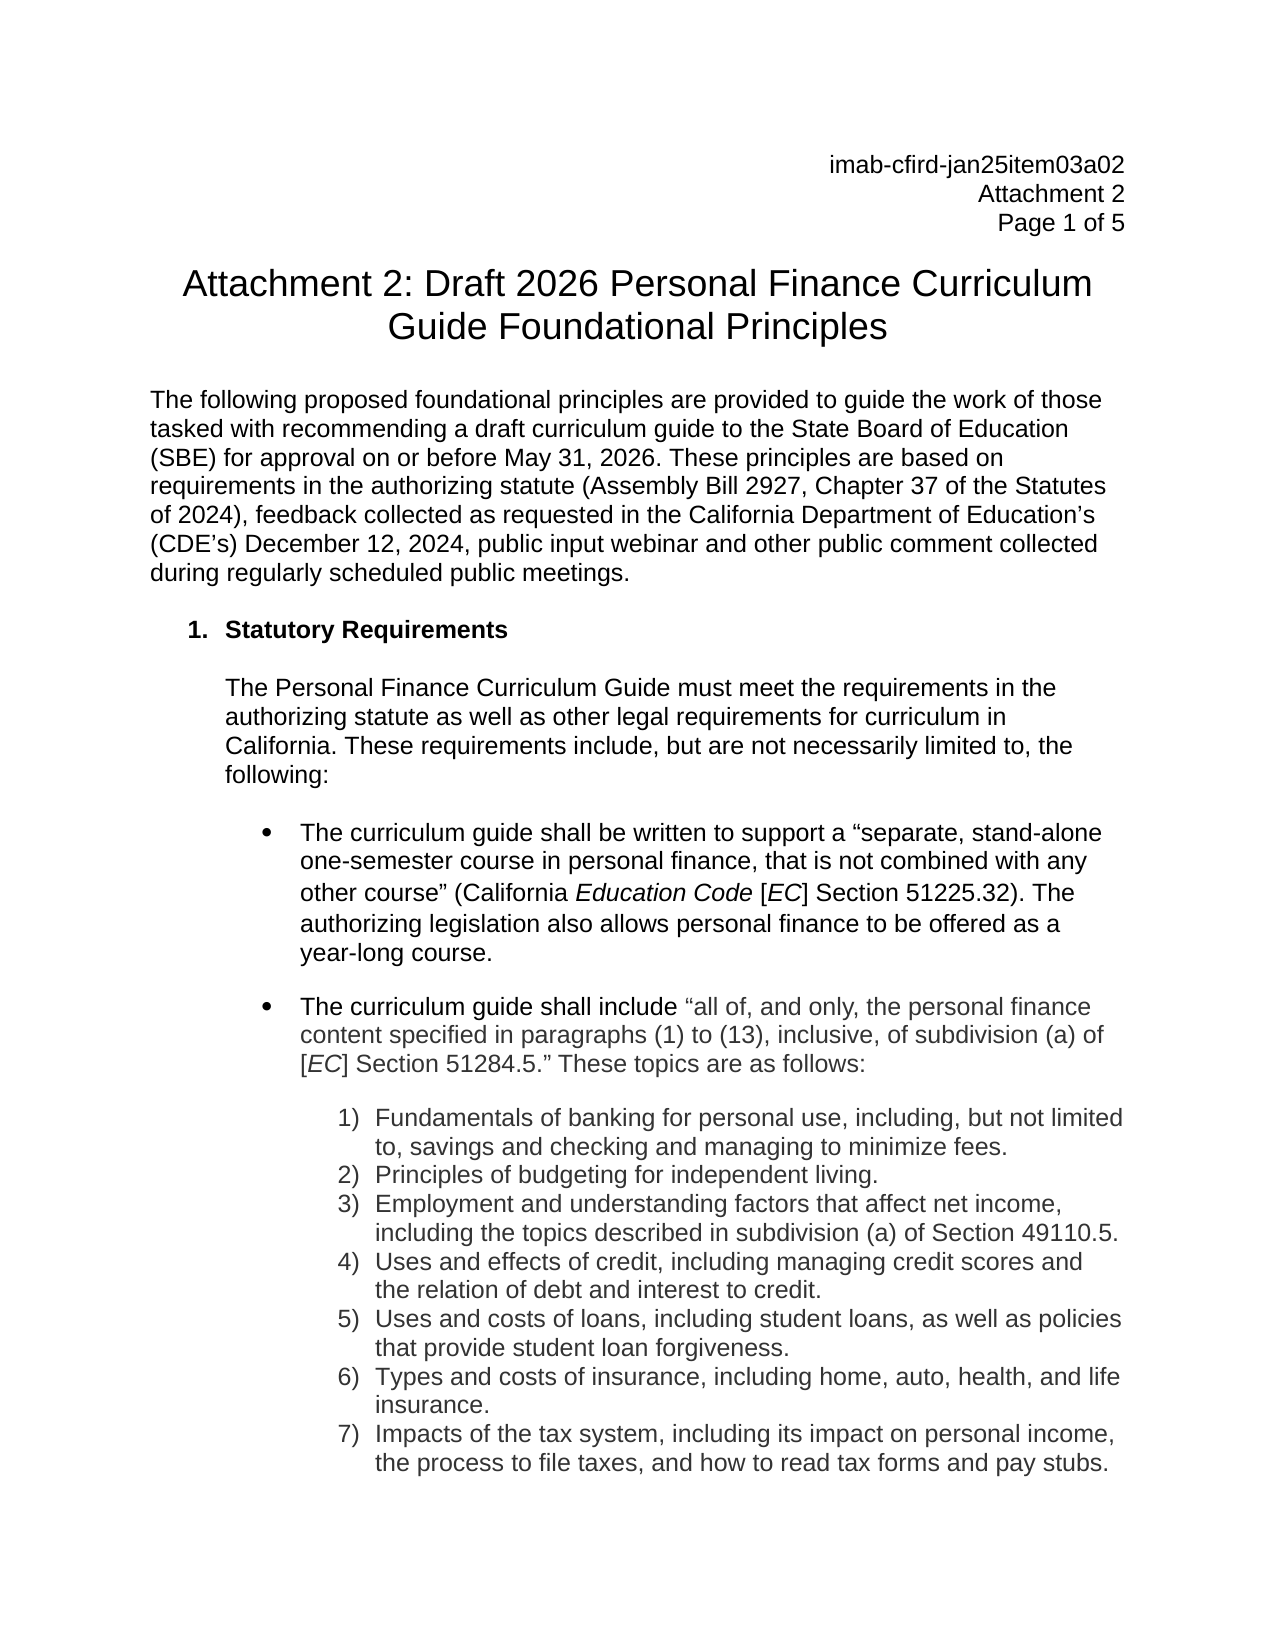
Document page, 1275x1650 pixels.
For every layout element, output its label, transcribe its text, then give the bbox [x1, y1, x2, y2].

list Uses and effects of credit, including managing credit scores and the relation of debt and interest to credit. [337, 1247, 1125, 1304]
text imab-cfird-jan25item03a02 [150, 150, 1125, 179]
subtitle Statutory Requirements [187, 615, 1125, 644]
list Employment and understanding factors that affect net income, including the topics described in subdivision (a) of Section 49110.5. [337, 1189, 1125, 1247]
text The following proposed foundational principles are provided to guide the work of those tasked with recommending a draft curriculum guide to the State Board of Education (SBE) for approval on or before May 31, 2026. These principles are based on requirements in the authorizing statute (Assembly Bill 2927, Chapter 37 of the Statutes of 2024), feedback collected as requested in the California Department of Education’s (CDE’s) December 12, 2024, public input webinar and other public comment collected during regularly scheduled public meetings. [150, 385, 1125, 586]
list Principles of budgeting for independent living. [337, 1161, 1125, 1189]
list Types and costs of insurance, including home, auto, health, and life insurance. [337, 1362, 1125, 1419]
text The Personal Finance Curriculum Guide must meet the requirements in the authorizing statute as well as other legal requirements for curriculum in California. These requirements include, but are not necessarily limited to, the following: [225, 673, 1125, 788]
text Page 1 of 5 [150, 207, 1125, 236]
list Uses and costs of loans, including student loans, as well as policies that provide student loan forgiveness. [337, 1304, 1125, 1362]
list Impacts of the tax system, including its impact on personal income, the process to file taxes, and how to read tax forms and pay stubs. [337, 1419, 1125, 1477]
subtitle Attachment 2: Draft 2026 Personal Finance Curriculum Guide Foundational Principles [150, 261, 1125, 347]
list The curriculum guide shall include “all of, and only, the personal finance content specified in paragraphs (1) to (13), inclusive, of subdivision (a) of [EC] Section 51284.5.” These topics are as follows: [262, 992, 1125, 1078]
text Attachment 2 [150, 179, 1125, 207]
list Fundamentals of banking for personal use, including, but not limited to, savings and checking and managing to minimize fees. [337, 1103, 1125, 1161]
list The curriculum guide shall be written to support a “separate, stand-alone one-semester course in personal finance, that is not combined with any other course” (California Education Code [EC] Section 51225.32). The authorizing legislation also allows personal finance to be offered as a year-long course. [262, 817, 1125, 967]
